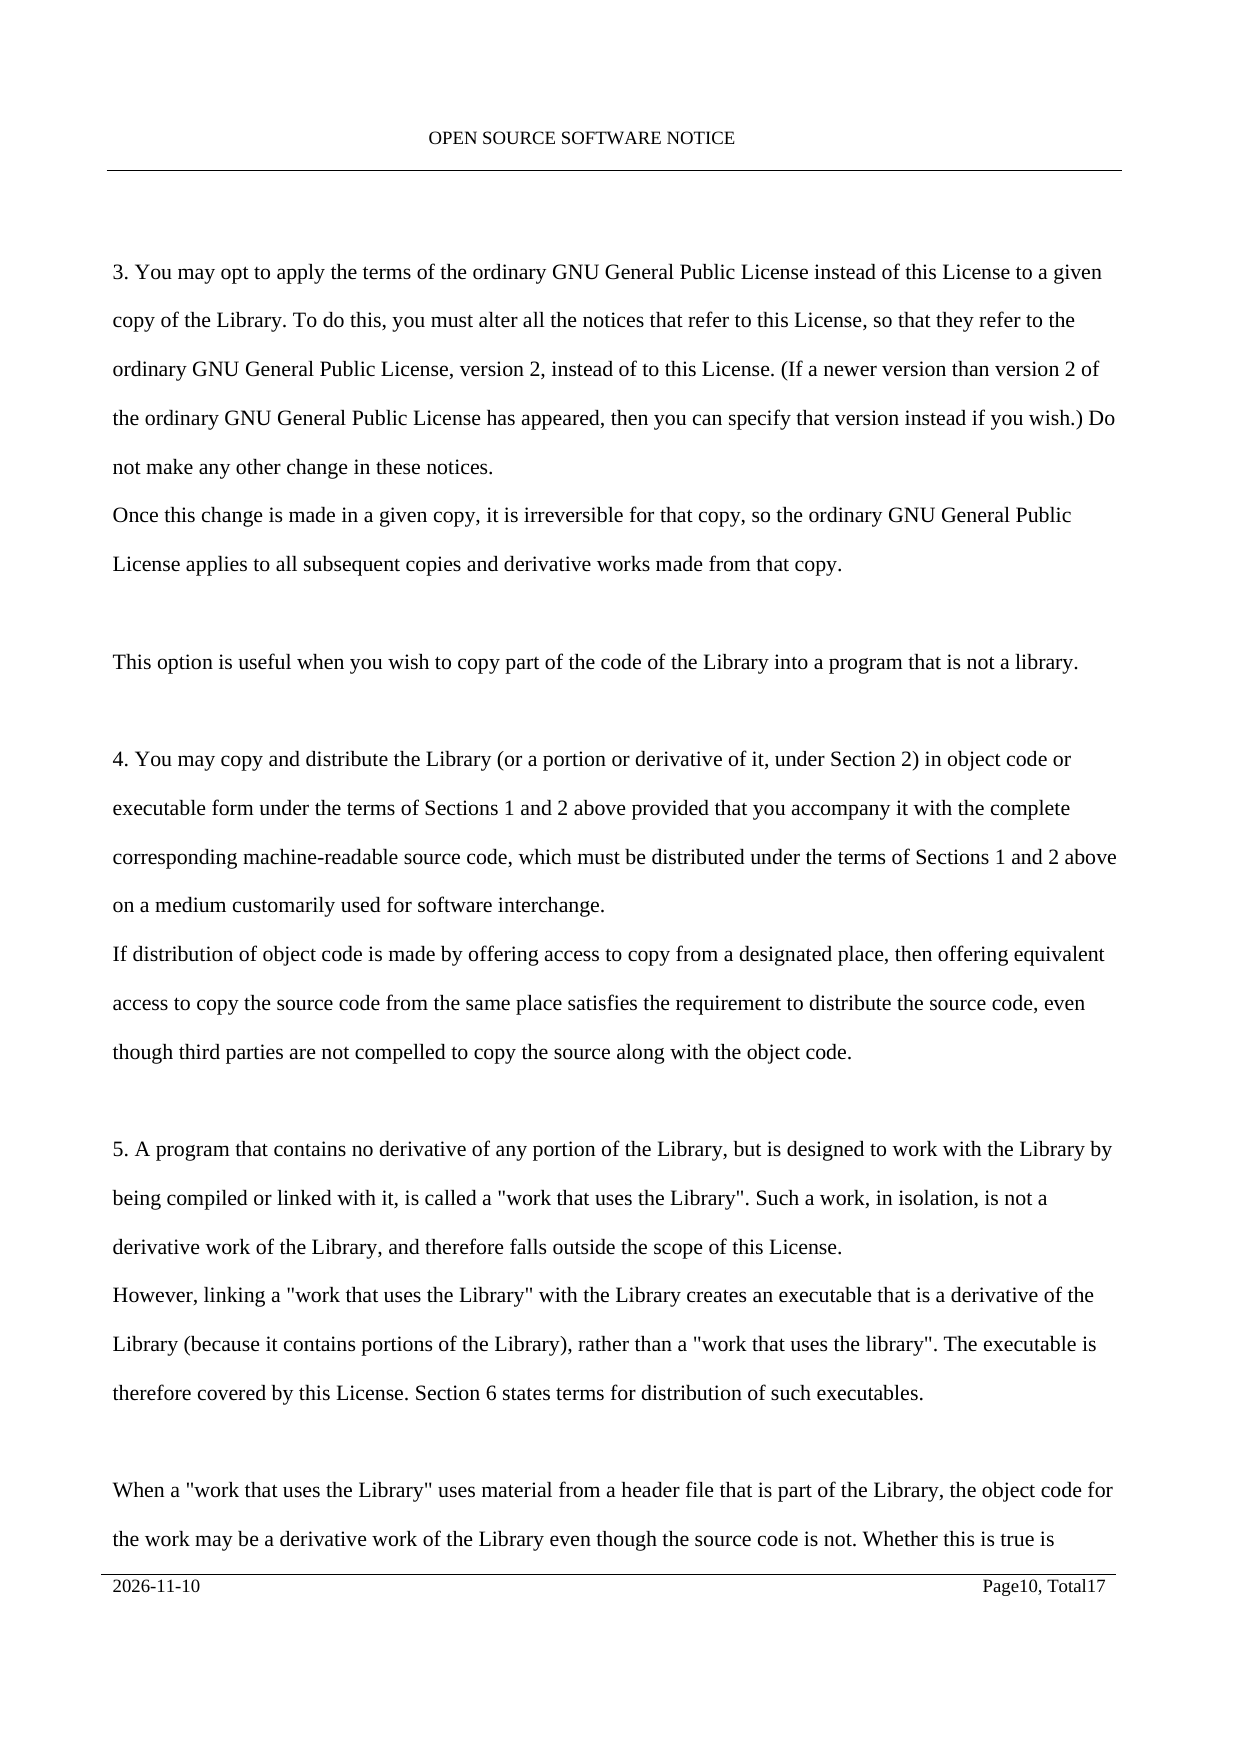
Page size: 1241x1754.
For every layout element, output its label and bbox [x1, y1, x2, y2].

text [112, 206, 1128, 1555]
